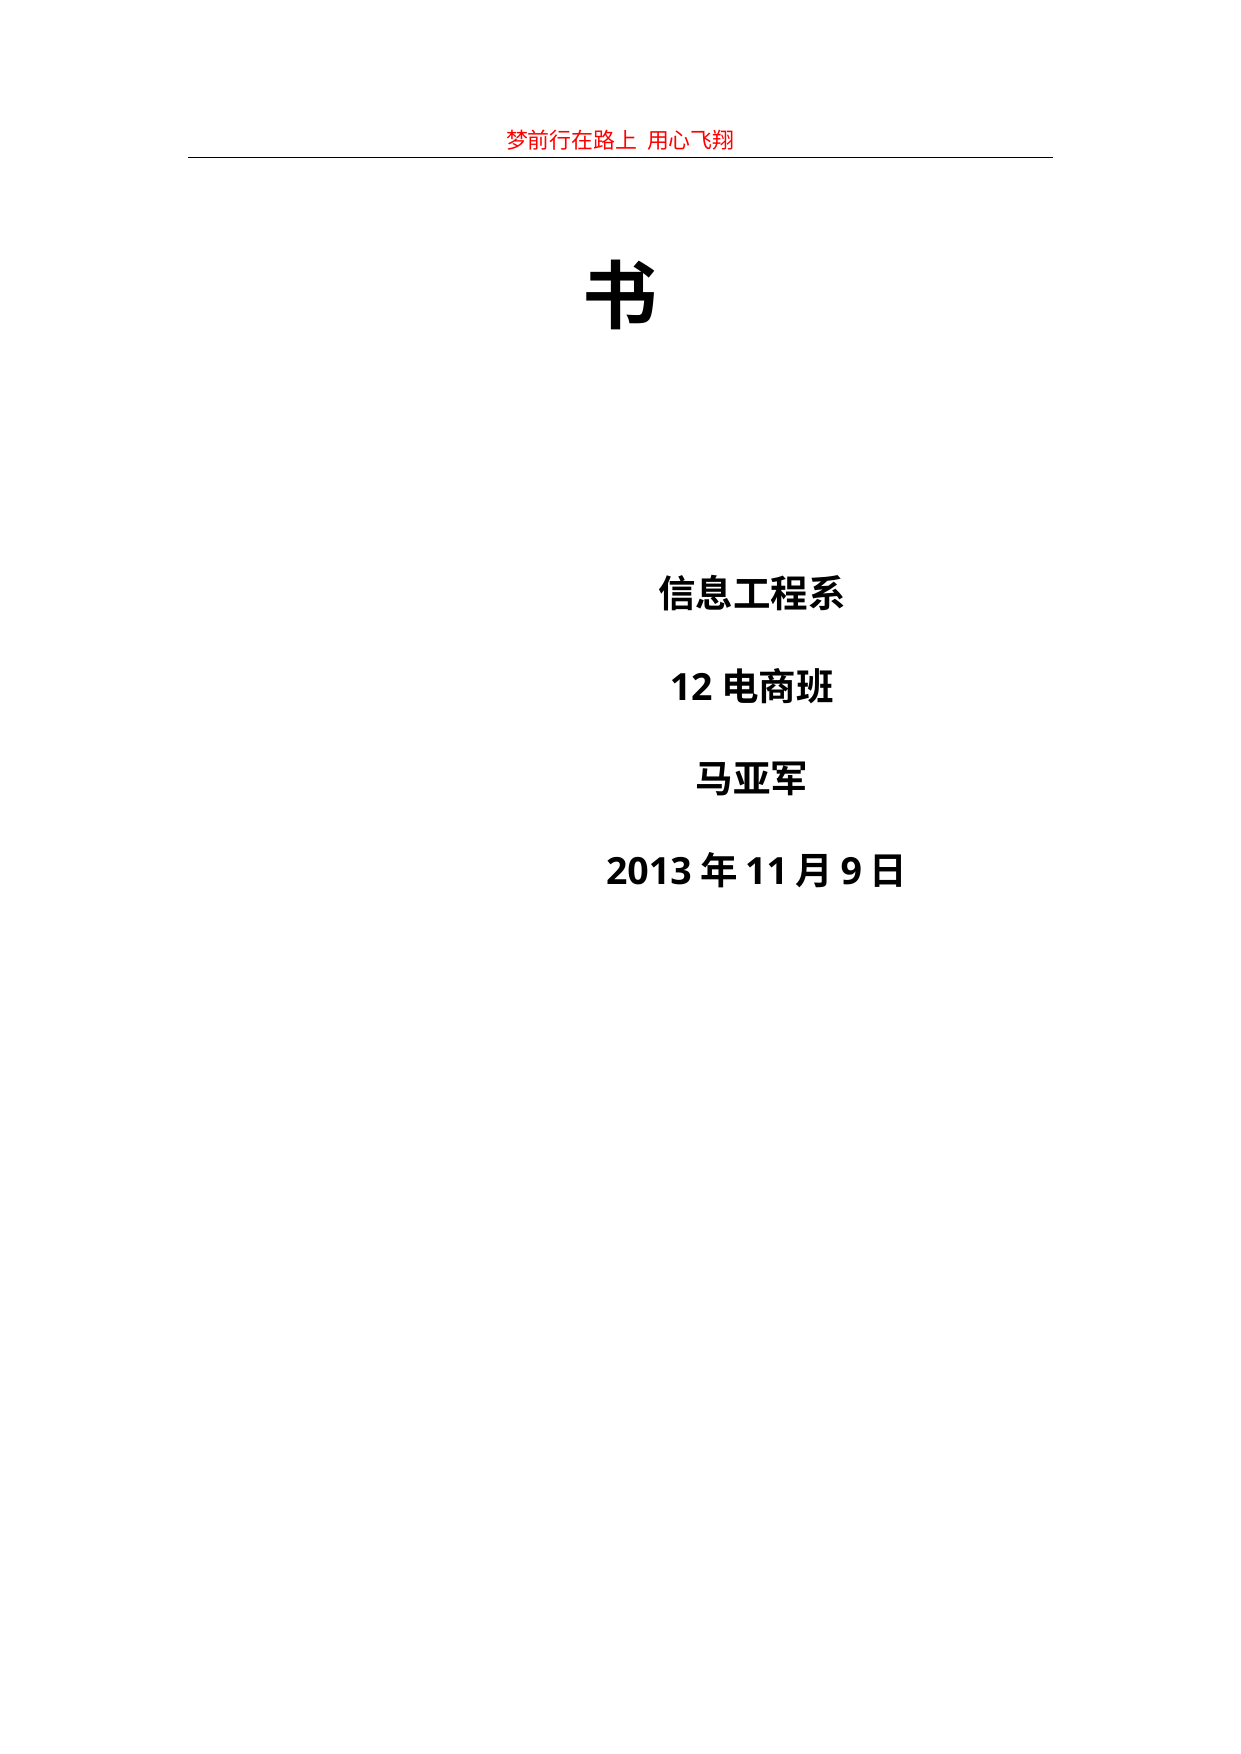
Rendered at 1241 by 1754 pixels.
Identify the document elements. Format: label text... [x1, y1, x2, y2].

text 2013年11月9日 [187, 836, 1053, 901]
text 12电商班 [187, 651, 1053, 716]
text 书 [187, 226, 1053, 356]
text 马亚军 [187, 743, 1053, 808]
text 信息工程系 [187, 559, 1053, 624]
